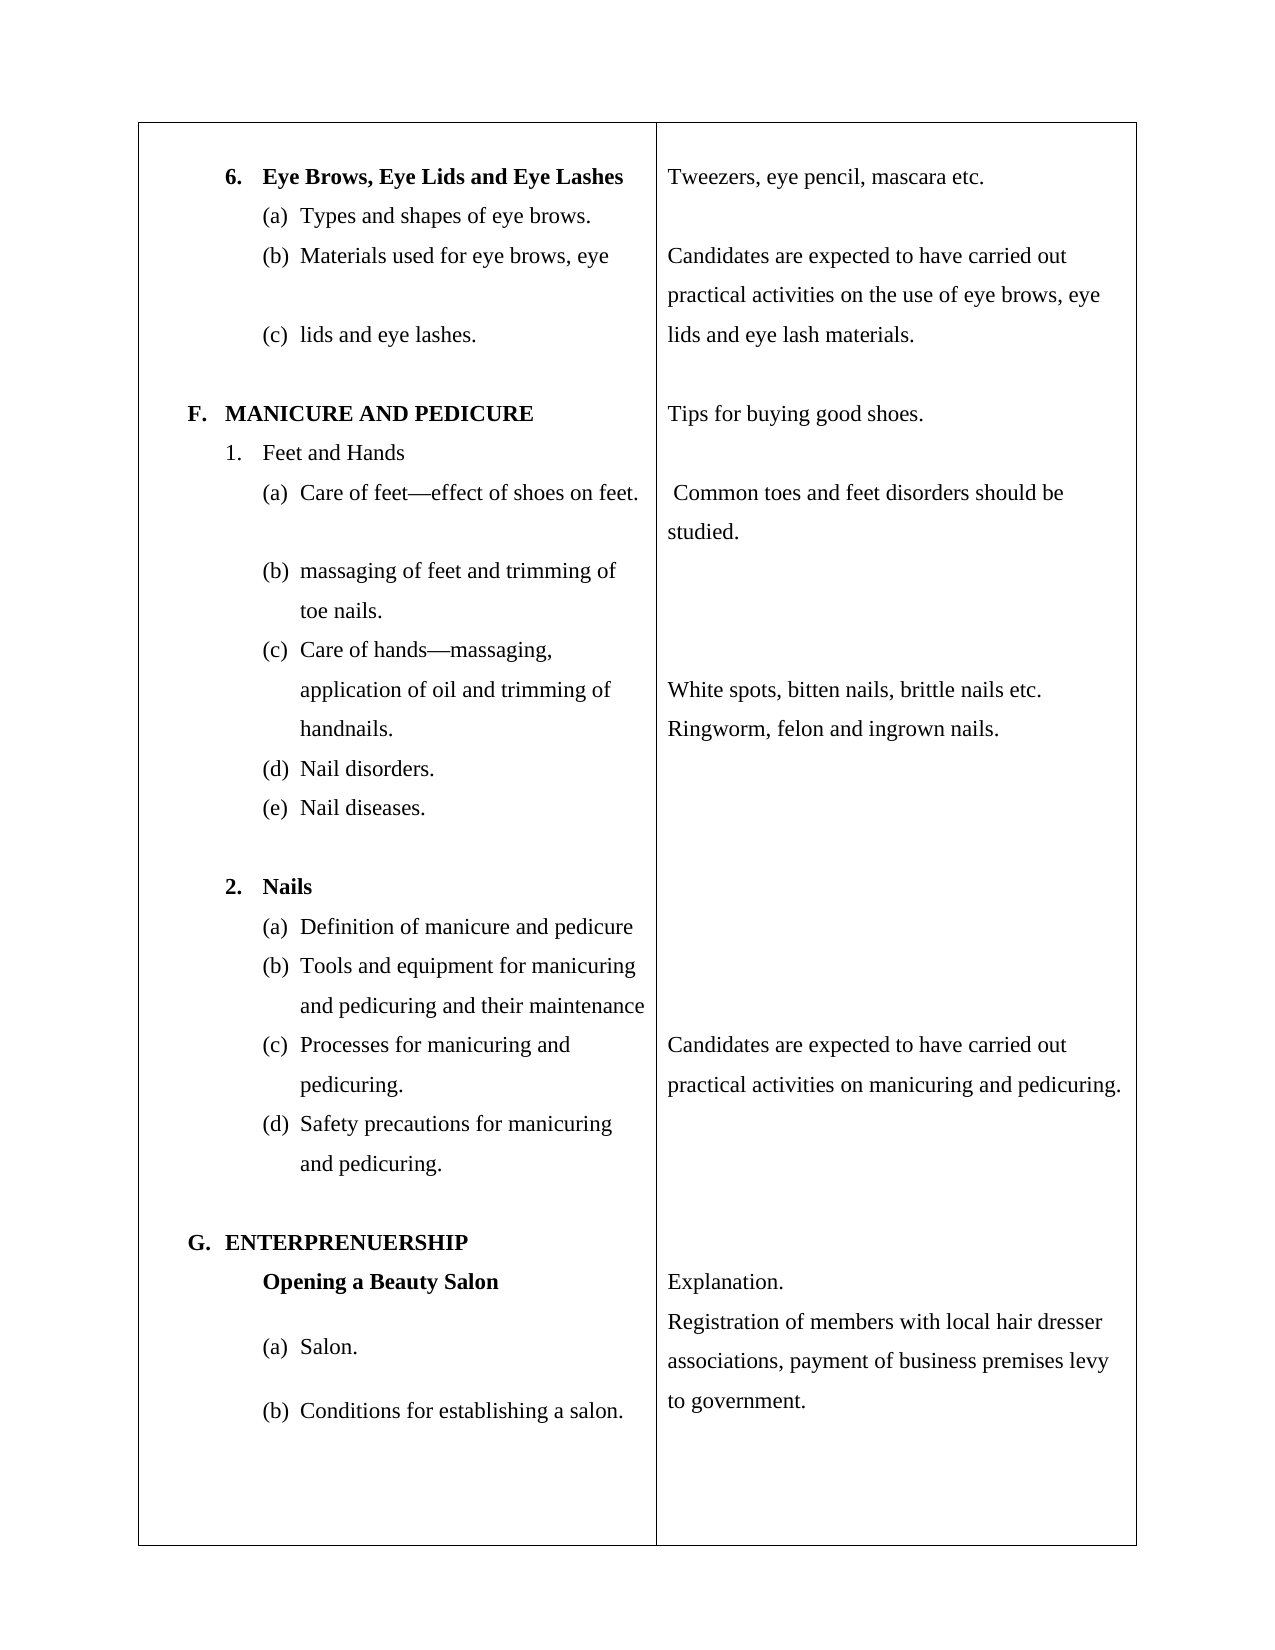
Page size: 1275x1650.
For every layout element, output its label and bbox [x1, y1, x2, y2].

table_cell [657, 123, 1136, 1544]
table_cell [139, 123, 656, 1544]
